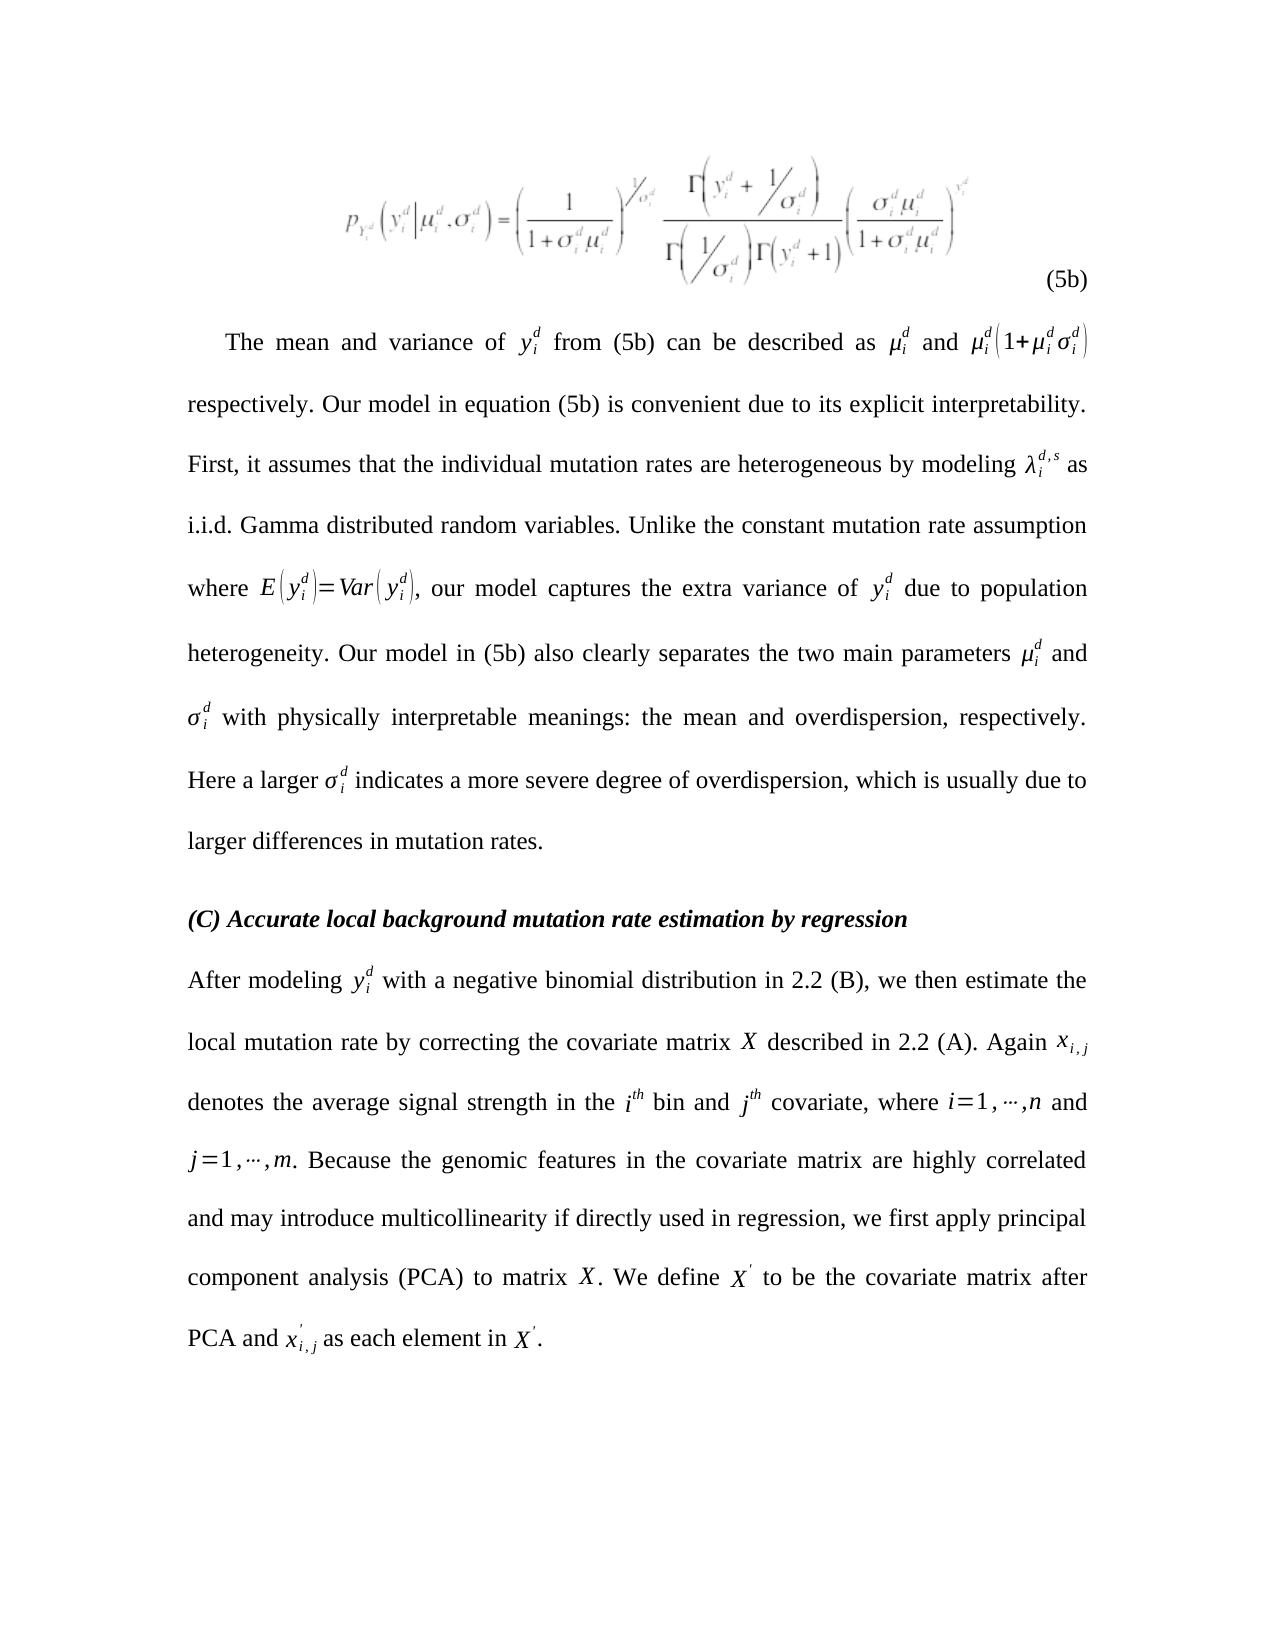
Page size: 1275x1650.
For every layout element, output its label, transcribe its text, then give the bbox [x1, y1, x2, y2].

text (5b) [187, 150, 1087, 293]
text The mean and variance of from (5b) can be described as and respectively. Our model in equation (5b) is convenient due to its explicit interpretability. First, it assumes that the individual mutation rates are heterogeneous by modeling as i.i.d. Gamma distributed random variables. Unlike the constant mutation rate assumption where , our model captures the extra variance of due to population heterogeneity. Our model in (5b) also clearly separates the two main parameters and with physically interpretable meanings: the mean and overdispersion, respectively. Here a larger indicates a more severe degree of overdispersion, which is usually due to larger differences in mutation rates. [187, 322, 1087, 855]
text After modeling with a negative binomial distribution in 2.2 (B), we then estimate the local mutation rate by correcting the covariate matrix described in 2.2 (A). Again denotes the average signal strength in the bin and covariate, where and . Because the genomic features in the covariate matrix are highly correlated and may introduce multicollinearity if directly used in regression, we first apply principal component analysis (PCA) to matrix . We define to be the covariate matrix after PCA and as each element in . [187, 962, 1087, 1355]
subtitle (C) Accurate local background mutation rate estimation by regression [187, 904, 1087, 933]
